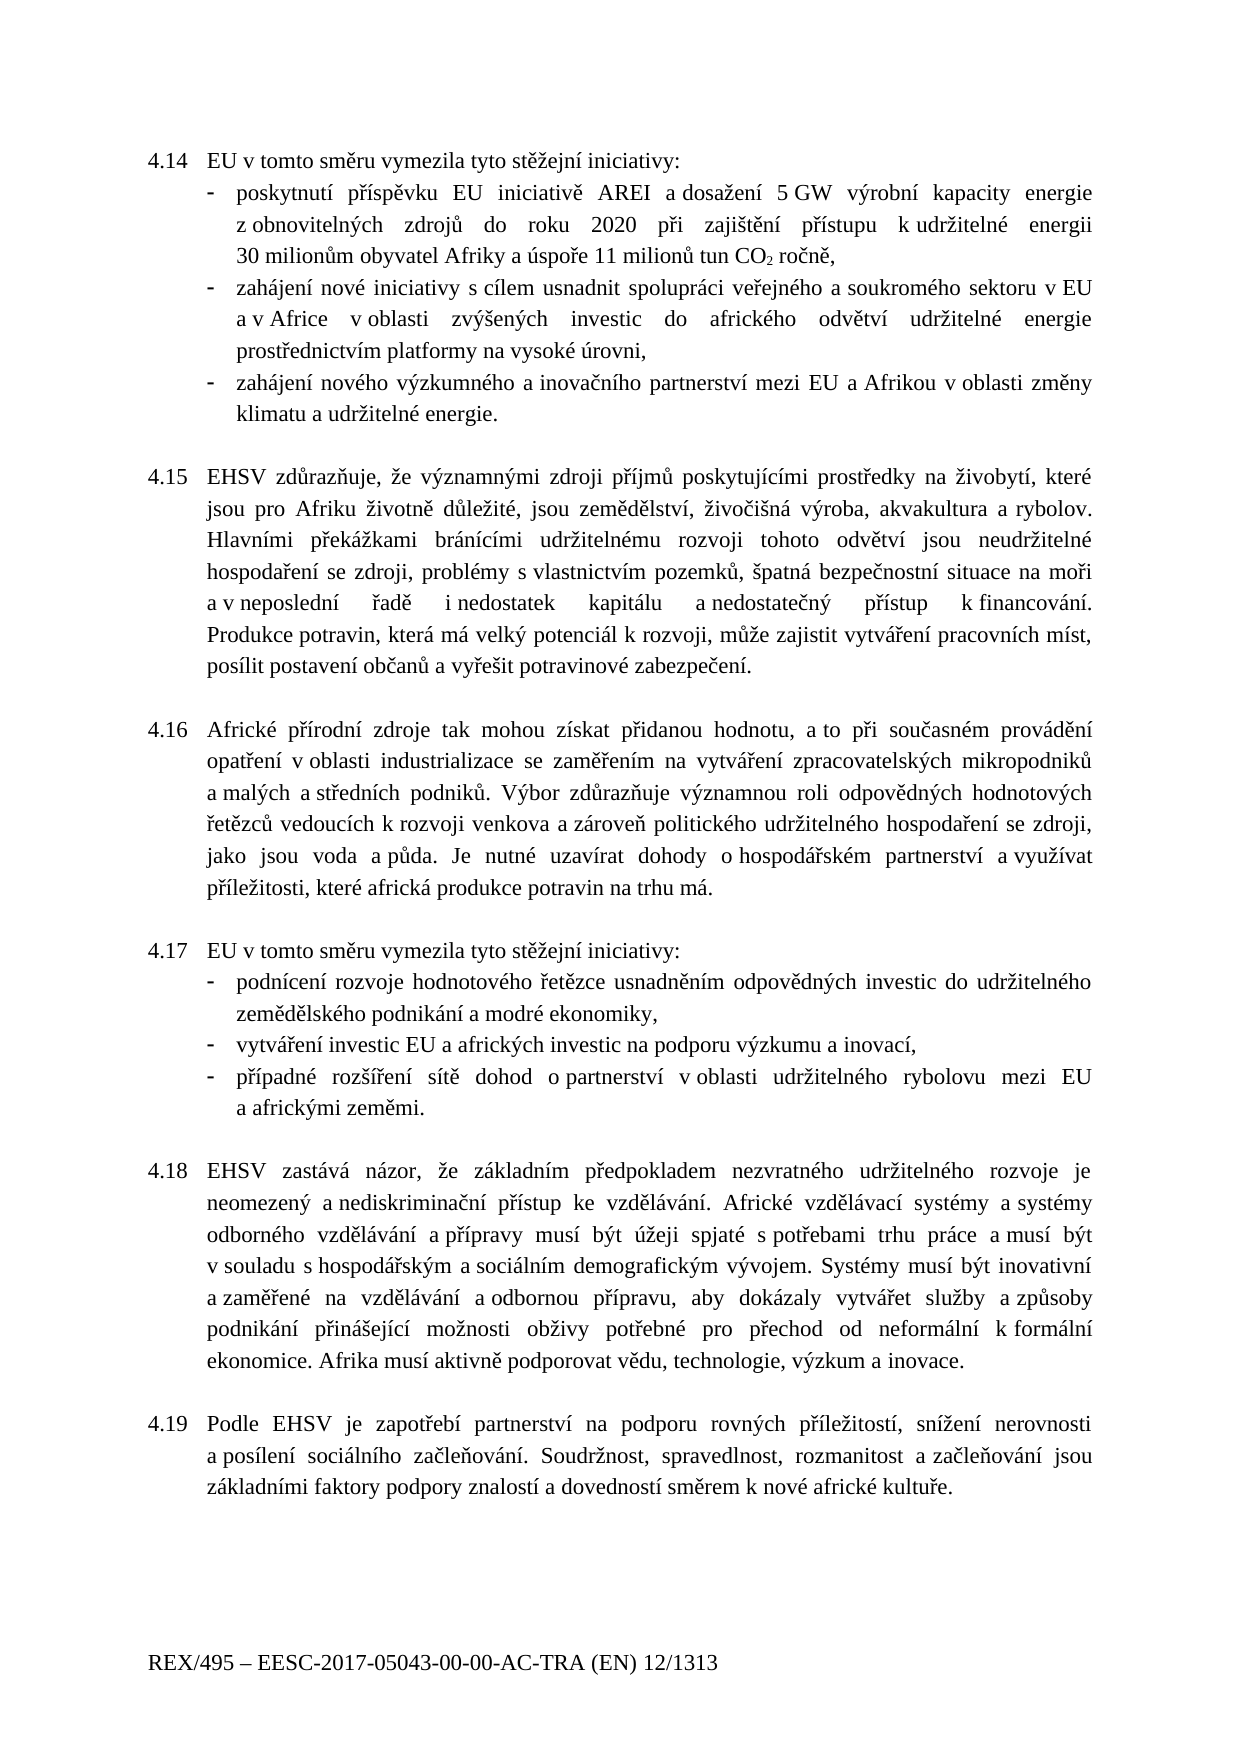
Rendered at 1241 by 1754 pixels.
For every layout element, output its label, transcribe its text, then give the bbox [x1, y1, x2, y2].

subtitle EU v tomto směru vymezila tyto stěžejní iniciativy: [148, 937, 1093, 963]
list zahájení nové iniciativy s cílem usnadnit spolupráci veřejného a soukromého sektoru v EU a v Africe v oblasti zvýšených investic do afrického odvětví udržitelné energie prostřednictvím platformy na vysoké úrovni, [207, 274, 1093, 363]
list vytváření investic EU a afrických investic na podporu výzkumu a inovací, [207, 1031, 1093, 1058]
list případné rozšíření sítě dohod o partnerství v oblasti udržitelného rybolovu mezi EU a africkými zeměmi. [207, 1063, 1093, 1121]
subtitle EHSV zastává názor, že základním předpokladem nezvratného udržitelného rozvoje je neomezený a nediskriminační přístup ke vzdělávání. Africké vzdělávací systémy a systémy odborného vzdělávání a přípravy musí být úžeji spjaté s potřebami trhu práce a musí být v souladu s hospodářským a sociálním demografickým vývojem. Systémy musí být inovativní a zaměřené na vzdělávání a odbornou přípravu, aby dokázaly vytvářet služby a způsoby podnikání přinášející možnosti obživy potřebné pro přechod od neformální k formální ekonomice. Afrika musí aktivně podporovat vědu, technologie, výzkum a inovace. [148, 1158, 1093, 1373]
subtitle EHSV zdůrazňuje, že významnými zdroji příjmů poskytujícími prostředky na živobytí, které jsou pro Afriku životně důležité, jsou zemědělství, živočišná výroba, akvakultura a rybolov. Hlavními překážkami bránícími udržitelnému rozvoji tohoto odvětví jsou neudržitelné hospodaření se zdroji, problémy s vlastnictvím pozemků, špatná bezpečnostní situace na moři a v neposlední řadě i nedostatek kapitálu a nedostatečný přístup k financování. Produkce potravin, která má velký potenciál k rozvoji, může zajistit vytváření pracovních míst, posílit postavení občanů a vyřešit potravinové zabezpečení. [148, 463, 1093, 679]
subtitle Podle EHSV je zapotřebí partnerství na podporu rovných příležitostí, snížení nerovnosti a posílení sociálního začleňování. Soudržnost, spravedlnost, rozmanitost a začleňování jsou základními faktory podpory znalostí a dovedností směrem k nové africké kultuře. [148, 1410, 1093, 1499]
subtitle EU v tomto směru vymezila tyto stěžejní iniciativy: [148, 148, 1093, 174]
list poskytnutí příspěvku EU iniciativě AREI a dosažení 5 GW výrobní kapacity energie z obnovitelných zdrojů do roku 2020 při zajištění přístupu k udržitelné energii 30 milionům obyvatel Afriky a úspoře 11 milionů tun CO2 ročně, [207, 179, 1093, 269]
list podnícení rozvoje hodnotového řetězce usnadněním odpovědných investic do udržitelného zemědělského podnikání a modré ekonomiky, [207, 968, 1093, 1026]
list zahájení nového výzkumného a inovačního partnerství mezi EU a Afrikou v oblasti změny klimatu a udržitelné energie. [207, 368, 1093, 426]
subtitle Africké přírodní zdroje tak mohou získat přidanou hodnotu, a to při současném provádění opatření v oblasti industrializace se zaměřením na vytváření zpracovatelských mikropodniků a malých a středních podniků. Výbor zdůrazňuje významnou roli odpovědných hodnotových řetězců vedoucích k rozvoji venkova a zároveň politického udržitelného hospodaření se zdroji, jako jsou voda a půda. Je nutné uzavírat dohody o hospodářském partnerství a využívat příležitosti, které africká produkce potravin na trhu má. [148, 716, 1093, 900]
